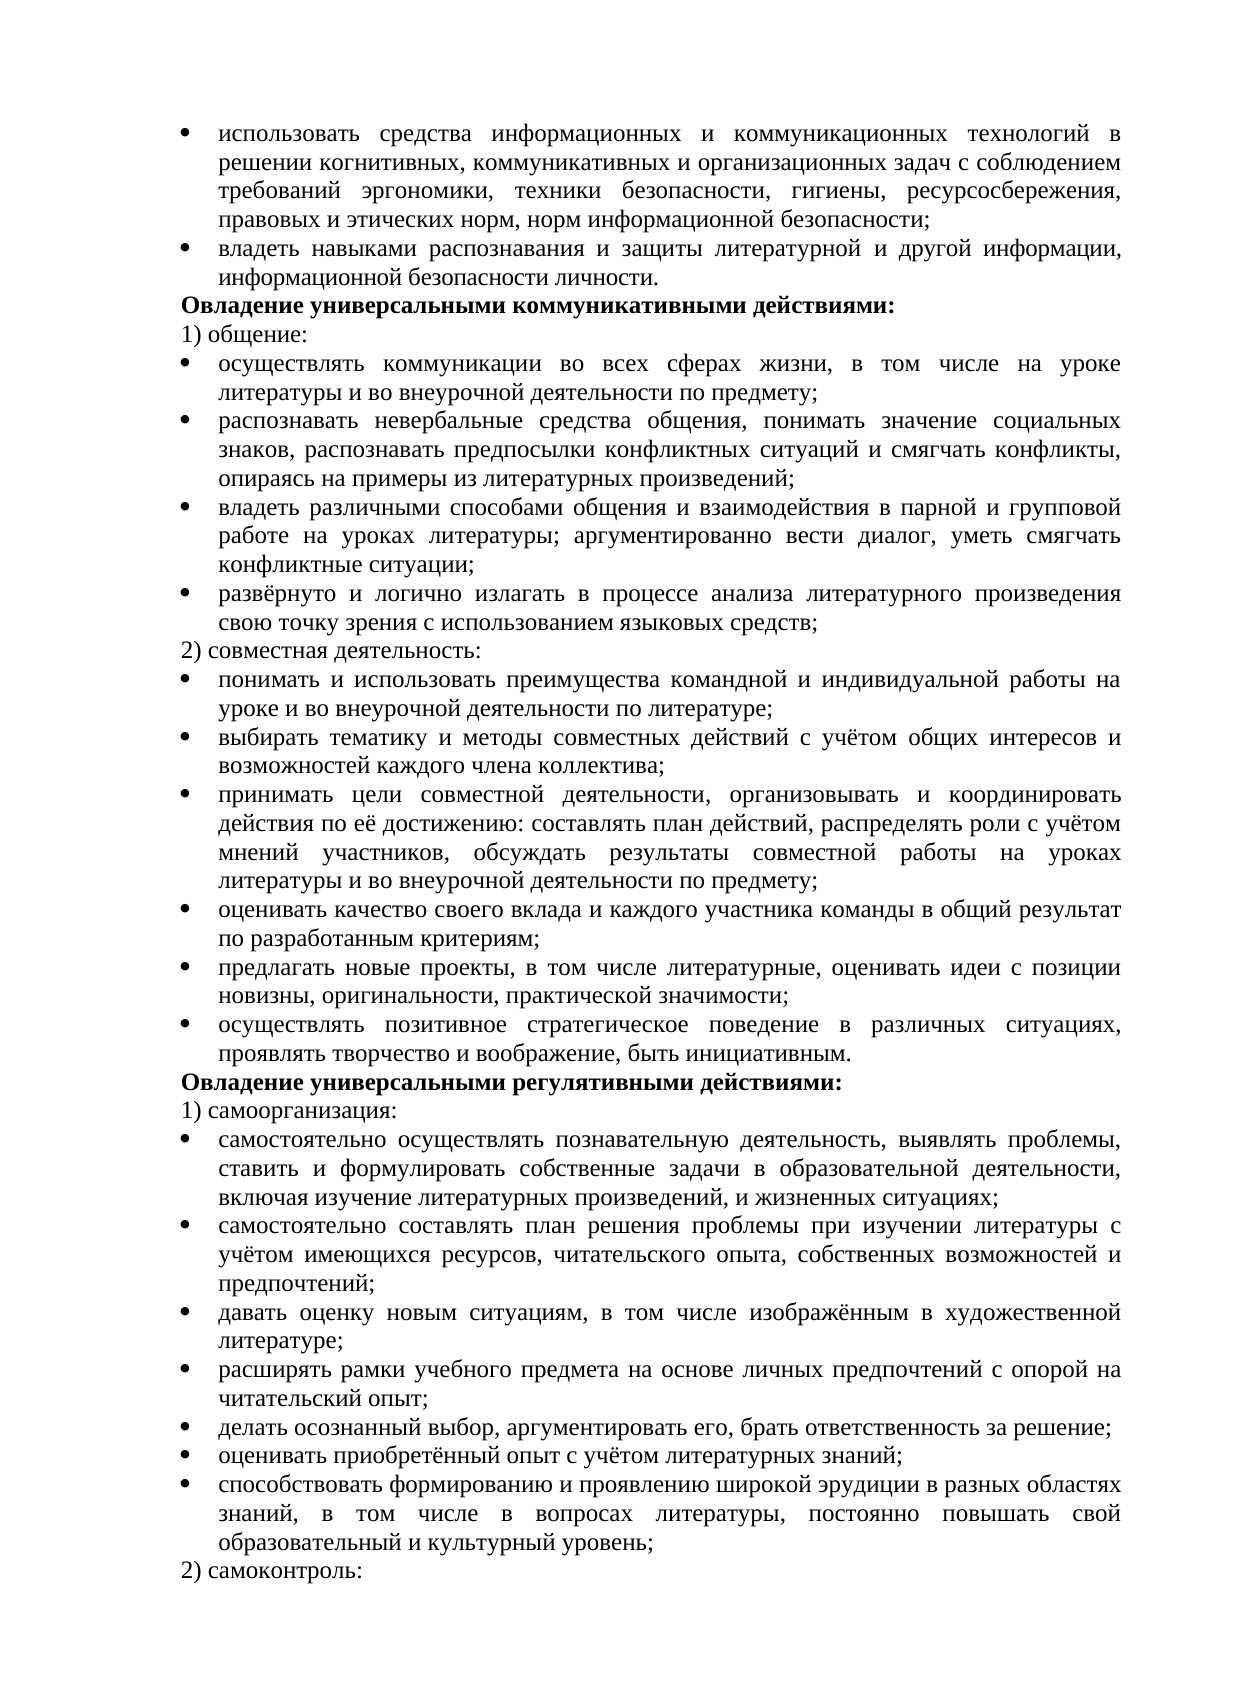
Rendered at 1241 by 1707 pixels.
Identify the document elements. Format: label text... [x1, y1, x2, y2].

text 1) самоорганизация: [118, 1096, 1122, 1124]
text 2) совместная деятельность: [118, 636, 1122, 664]
list самостоятельно осуществлять познавательную деятельность, выявлять проблемы, ставить и формулировать собственные задачи в образовательной деятельности, включая изучение литературных произведений, и жизненных ситуациях; [181, 1124, 1122, 1211]
list осуществлять коммуникации во всех сферах жизни, в том числе на уроке литературы и во внеурочной деятельности по предмету; [181, 348, 1122, 406]
list принимать цели совместной деятельности, организовывать и координировать действия по её достижению: составлять план действий, распределять роли с учётом мнений участников, обсуждать результаты совместной работы на уроках литературы и во внеурочной деятельности по предмету; [181, 779, 1122, 894]
text Овладение универсальными регулятивными действиями: [118, 1067, 1122, 1096]
list владеть различными способами общения и взаимодействия в парной и групповой работе на уроках литературы; аргументированно вести диалог, уметь смягчать конфликтные ситуации; [181, 492, 1122, 578]
text 2) самоконтроль: [118, 1556, 1122, 1584]
text Овладение универсальными коммуникативными действиями: [118, 291, 1122, 319]
text 1) общение: [118, 319, 1122, 348]
list выбирать тематику и методы совместных действий с учётом общих интересов и возможностей каждого члена коллектива; [181, 722, 1122, 779]
list развёрнуто и логично излагать в процессе анализа литературного произведения свою точку зрения с использованием языковых средств; [181, 578, 1122, 636]
list расширять рамки учебного предмета на основе личных предпочтений с опорой на читательский опыт; [181, 1354, 1122, 1412]
list давать оценку новым ситуациям, в том числе изображённым в художественной литературе; [181, 1297, 1122, 1354]
list использовать средства информационных и коммуникационных технологий в решении когнитивных, коммуникативных и организационных задач с соблюдением требований эргономики, техники безопасности, гигиены, ресурсосбережения, правовых и этических норм, норм информационной безопасности; [181, 118, 1122, 233]
list способствовать формированию и проявлению широкой эрудиции в разных областях знаний, в том числе в вопросах литературы, постоянно повышать свой образовательный и культурный уровень; [181, 1469, 1122, 1556]
list делать осознанный выбор, аргументировать его, брать ответственность за решение; [181, 1412, 1122, 1441]
list самостоятельно составлять план решения проблемы при изучении литературы с учётом имеющихся ресурсов, читательского опыта, собственных возможностей и предпочтений; [181, 1211, 1122, 1297]
list владеть навыками распознавания и защиты литературной и другой информации, информационной безопасности личности. [181, 233, 1122, 291]
list предлагать новые проекты, в том числе литературные, оценивать идеи с позиции новизны, оригинальности, практической значимости; [181, 952, 1122, 1009]
list осуществлять позитивное стратегическое поведение в различных ситуациях, проявлять творчество и воображение, быть инициативным. [181, 1009, 1122, 1067]
list распознавать невербальные средства общения, понимать значение социальных знаков, распознавать предпосылки конфликтных ситуаций и смягчать конфликты, опираясь на примеры из литературных произведений; [181, 406, 1122, 492]
list оценивать приобретённый опыт с учётом литературных знаний; [181, 1441, 1122, 1469]
list понимать и использовать преимущества командной и индивидуальной работы на уроке и во внеурочной деятельности по литературе; [181, 664, 1122, 722]
list оценивать качество своего вклада и каждого участника команды в общий результат по разработанным критериям; [181, 894, 1122, 952]
